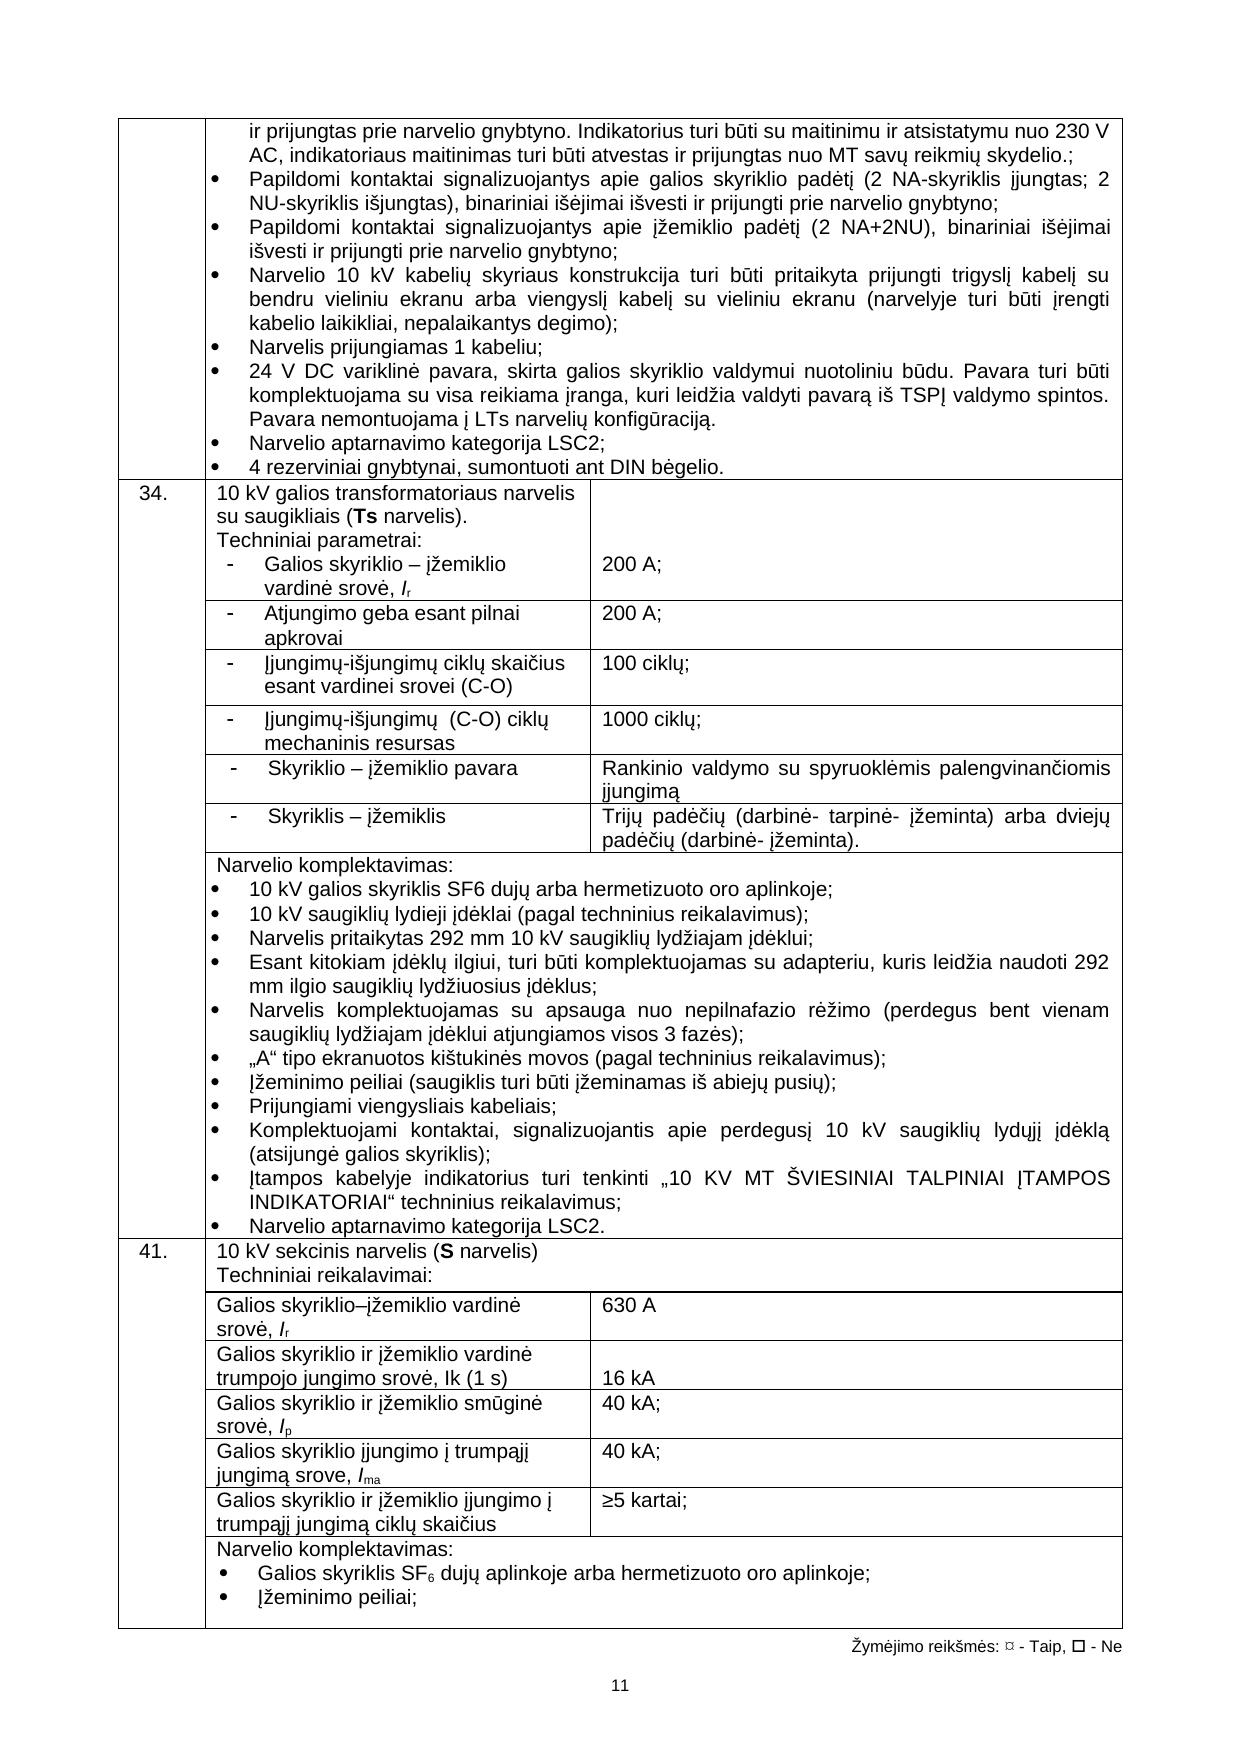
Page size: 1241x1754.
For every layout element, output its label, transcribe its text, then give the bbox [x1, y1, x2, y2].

table_cell Galios skyriklio ir įžemiklio vardinė trumpojo jungimo srovė, Ik (1 s) [206, 1341, 590, 1389]
table_cell Galios skyriklio ir įžemiklio įjungimo į trumpąjį jungimą ciklų skaičius [206, 1488, 590, 1536]
table_cell 16 kA [591, 1341, 1122, 1389]
table_cell Rankinio valdymo su spyruoklėmis palengvinančiomis įjungimą [591, 755, 1122, 803]
table_cell [119, 1239, 205, 1628]
table_cell Atjungimo geba esant pilnai apkrovai [206, 601, 590, 649]
table_cell 200 A; [591, 480, 1122, 600]
table_cell Trijų padėčių (darbinė- tarpinė- įžeminta) arba dviejų padėčių (darbinė- įžeminta). [591, 804, 1122, 852]
table_cell 10 kV galios transformatoriaus narvelis su saugikliais (Ts narvelis). Techniniai parametrai: Galios skyriklio – įžemiklio vardinė srovė, Ir [206, 480, 590, 600]
table_cell 10 kV sekcinis narvelis (S narvelis) Techniniai reikalavimai: [206, 1239, 1122, 1291]
table_cell Įjungimų-išjungimų (C-O) ciklų mechaninis resursas [206, 706, 590, 754]
table_cell 100 ciklų; [591, 650, 1122, 705]
table_cell 40 kA; [591, 1439, 1122, 1487]
table_cell Įjungimų-išjungimų ciklų skaičius esant vardinei srovei (C-O) [206, 650, 590, 705]
table_cell 200 A; [591, 601, 1122, 649]
table_cell 630 A [591, 1293, 1122, 1340]
table_cell [119, 480, 205, 1238]
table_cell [206, 119, 1122, 479]
table_cell Galios skyriklio ir įžemiklio smūginė srovė, Ip [206, 1390, 590, 1438]
table_cell 40 kA; [591, 1390, 1122, 1438]
table_cell 1000 ciklų; [591, 706, 1122, 754]
table_cell Skyriklis – įžemiklis [206, 804, 590, 852]
table_cell Narvelio komplektavimas: 10 kV galios skyriklis SF6 dujų arba hermetizuoto oro aplinkoje; 10 kV saugiklių lydieji įdėklai (pagal techninius reikalavimus); Narvelis pritaikytas 292 mm 10 kV saugiklių lydžiajam įdėklui; Esant kitokiam įdėklų ilgiui, turi būti komplektuojamas su adapteriu, kuris leidžia naudoti 292 mm ilgio saugiklių lydžiuosius įdėklus; Narvelis komplektuojamas su apsauga nuo nepilnafazio rėžimo (perdegus bent vienam saugiklių lydžiajam įdėklui atjungiamos visos 3 fazės); „A“ tipo ekranuotos kištukinės movos (pagal techninius reikalavimus); Įžeminimo peiliai (saugiklis turi būti įžeminamas iš abiejų pusių); Prijungiami viengysliais kabeliais; Komplektuojami kontaktai, signalizuojantis apie perdegusį 10 kV saugiklių lydųjį įdėklą (atsijungė galios skyriklis); Įtampos kabelyje indikatorius turi tenkinti „10 kV MT šviesiniai TALPINIAI ĮTAMPOS INDIKATORIAI“ techninius reikalavimus; Narvelio aptarnavimo kategorija LSC2. [206, 853, 1122, 1238]
table_cell ≥5 kartai; [591, 1488, 1122, 1536]
table_cell Skyriklio – įžemiklio pavara [206, 755, 590, 803]
table_cell Galios skyriklio įjungimo į trumpąjį jungimą srove, Ima [206, 1439, 590, 1487]
table_cell Galios skyriklio–įžemiklio vardinė srovė, Ir [206, 1293, 590, 1340]
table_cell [206, 1537, 1122, 1628]
